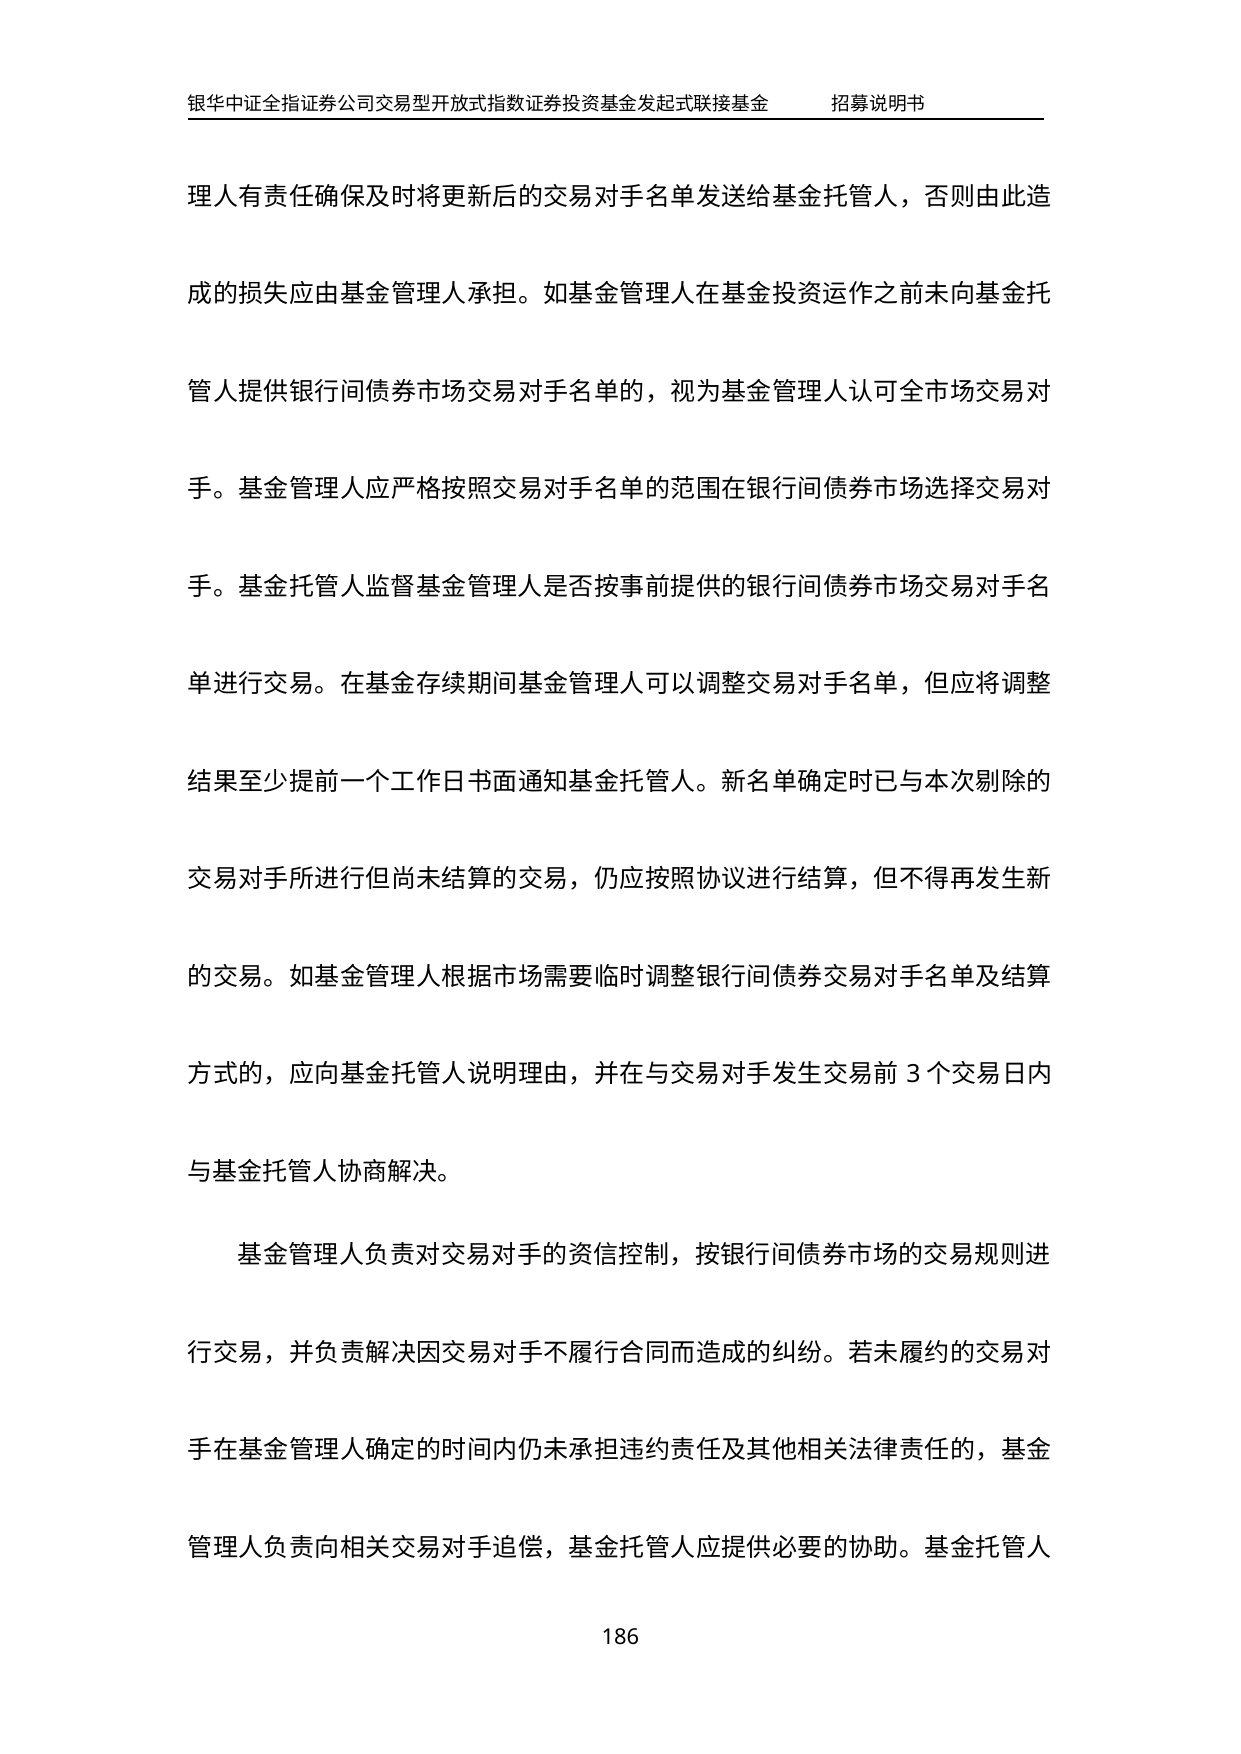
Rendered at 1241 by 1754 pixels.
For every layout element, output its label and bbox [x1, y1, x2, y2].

text [187, 162, 1053, 1202]
text [187, 1220, 1053, 1578]
